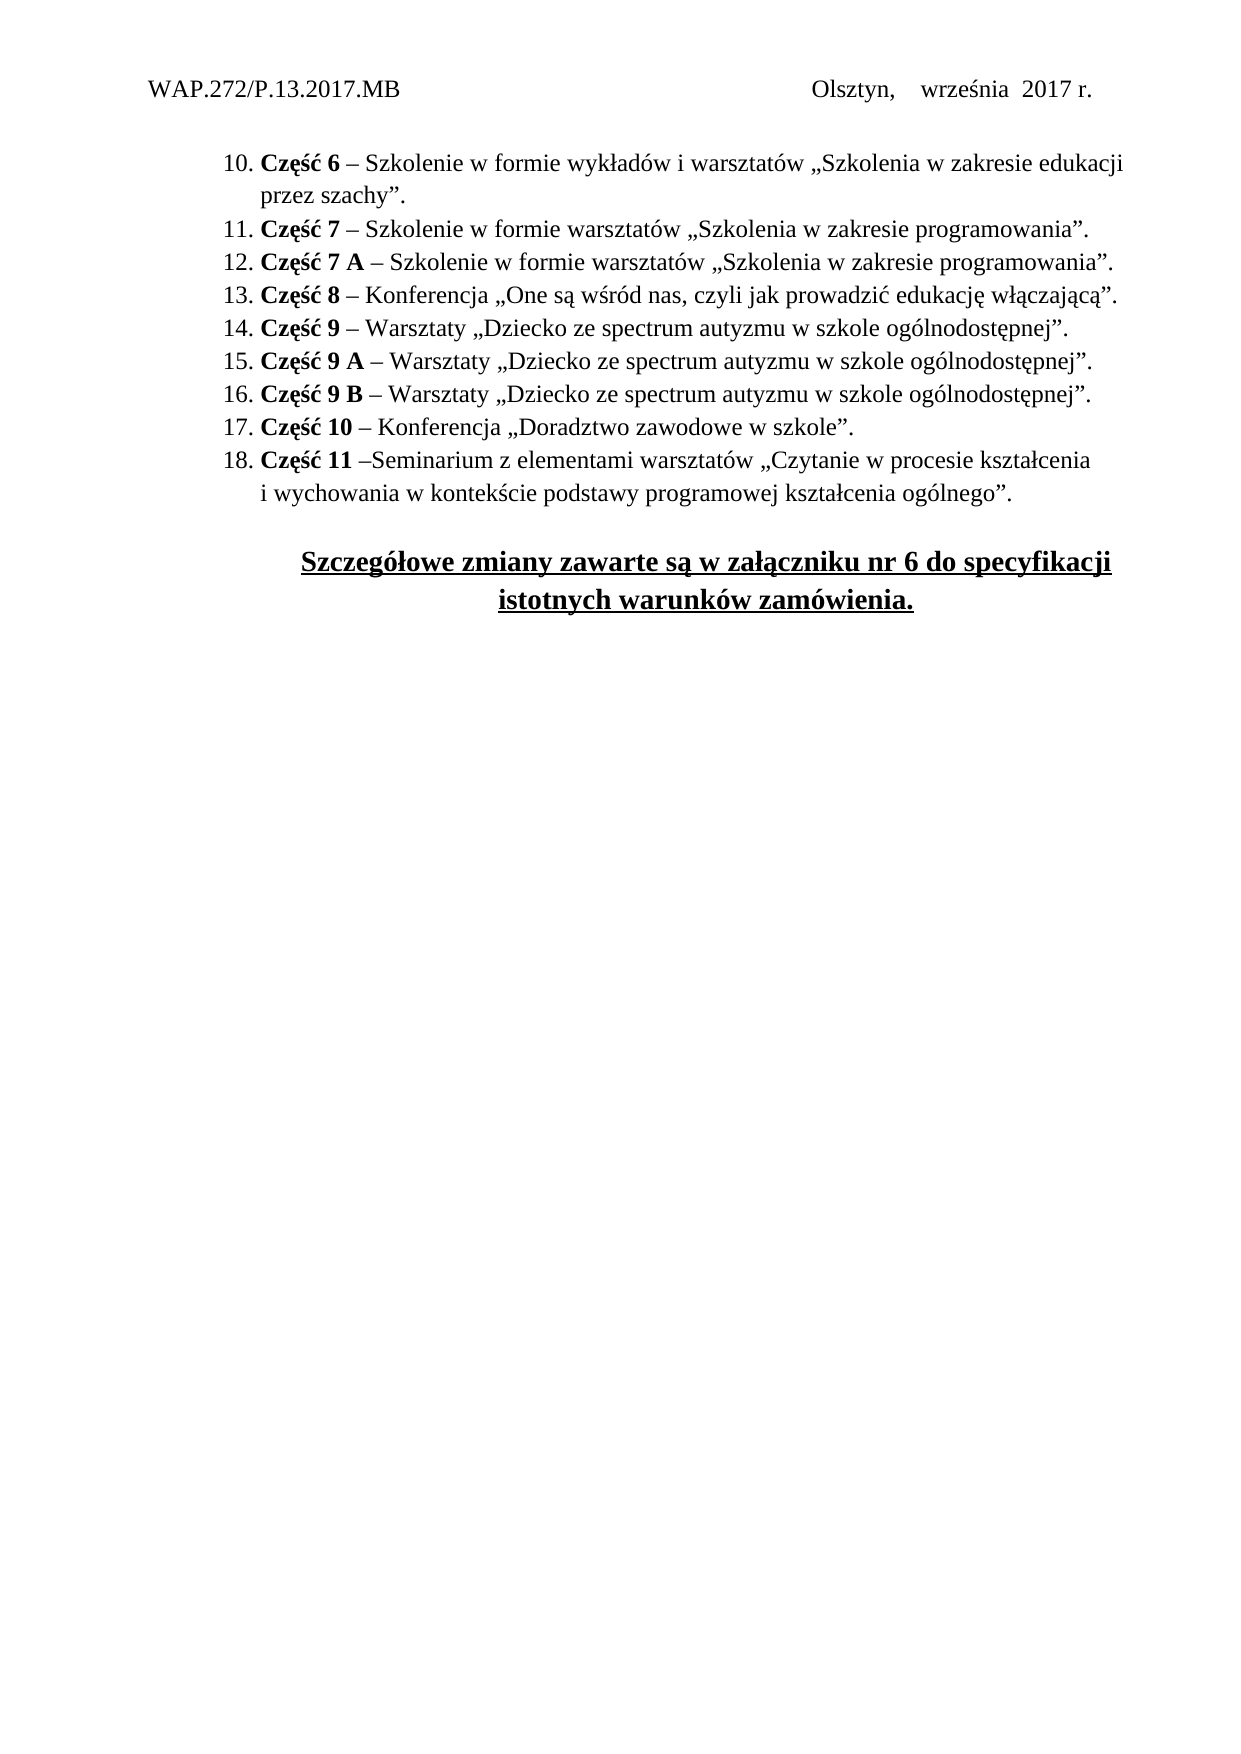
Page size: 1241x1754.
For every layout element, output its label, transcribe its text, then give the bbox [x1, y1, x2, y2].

list Część 11 –Seminarium z elementami warsztatów „Czytanie w procesie kształcenia i wychowania w kontekście podstawy programowej kształcenia ogólnego”. [223, 445, 1152, 507]
list Część 7 – Szkolenie w formie warsztatów „Szkolenia w zakresie programowania”. [223, 214, 1152, 242]
list Część 10 – Konferencja „Doradztwo zawodowe w szkole”. [223, 412, 1152, 441]
list Część 6 – Szkolenie w formie wykładów i warsztatów „Szkolenia w zakresie edukacji przez szachy”. [223, 148, 1152, 209]
list Część 7 A – Szkolenie w formie warsztatów „Szkolenia w zakresie programowania”. [223, 247, 1152, 275]
list Część 9 B – Warsztaty „Dziecko ze spectrum autyzmu w szkole ogólnodostępnej”. [223, 379, 1152, 407]
list Szczegółowe zmiany zawarte są w załączniku nr 6 do specyfikacji istotnych warunków zamówienia. [260, 544, 1152, 616]
list Część 9 A – Warsztaty „Dziecko ze spectrum autyzmu w szkole ogólnodostępnej”. [223, 346, 1152, 374]
list Część 9 – Warsztaty „Dziecko ze spectrum autyzmu w szkole ogólnodostępnej”. [223, 313, 1152, 341]
list Część 8 – Konferencja „One są wśród nas, czyli jak prowadzić edukację włączającą”. [223, 280, 1152, 308]
